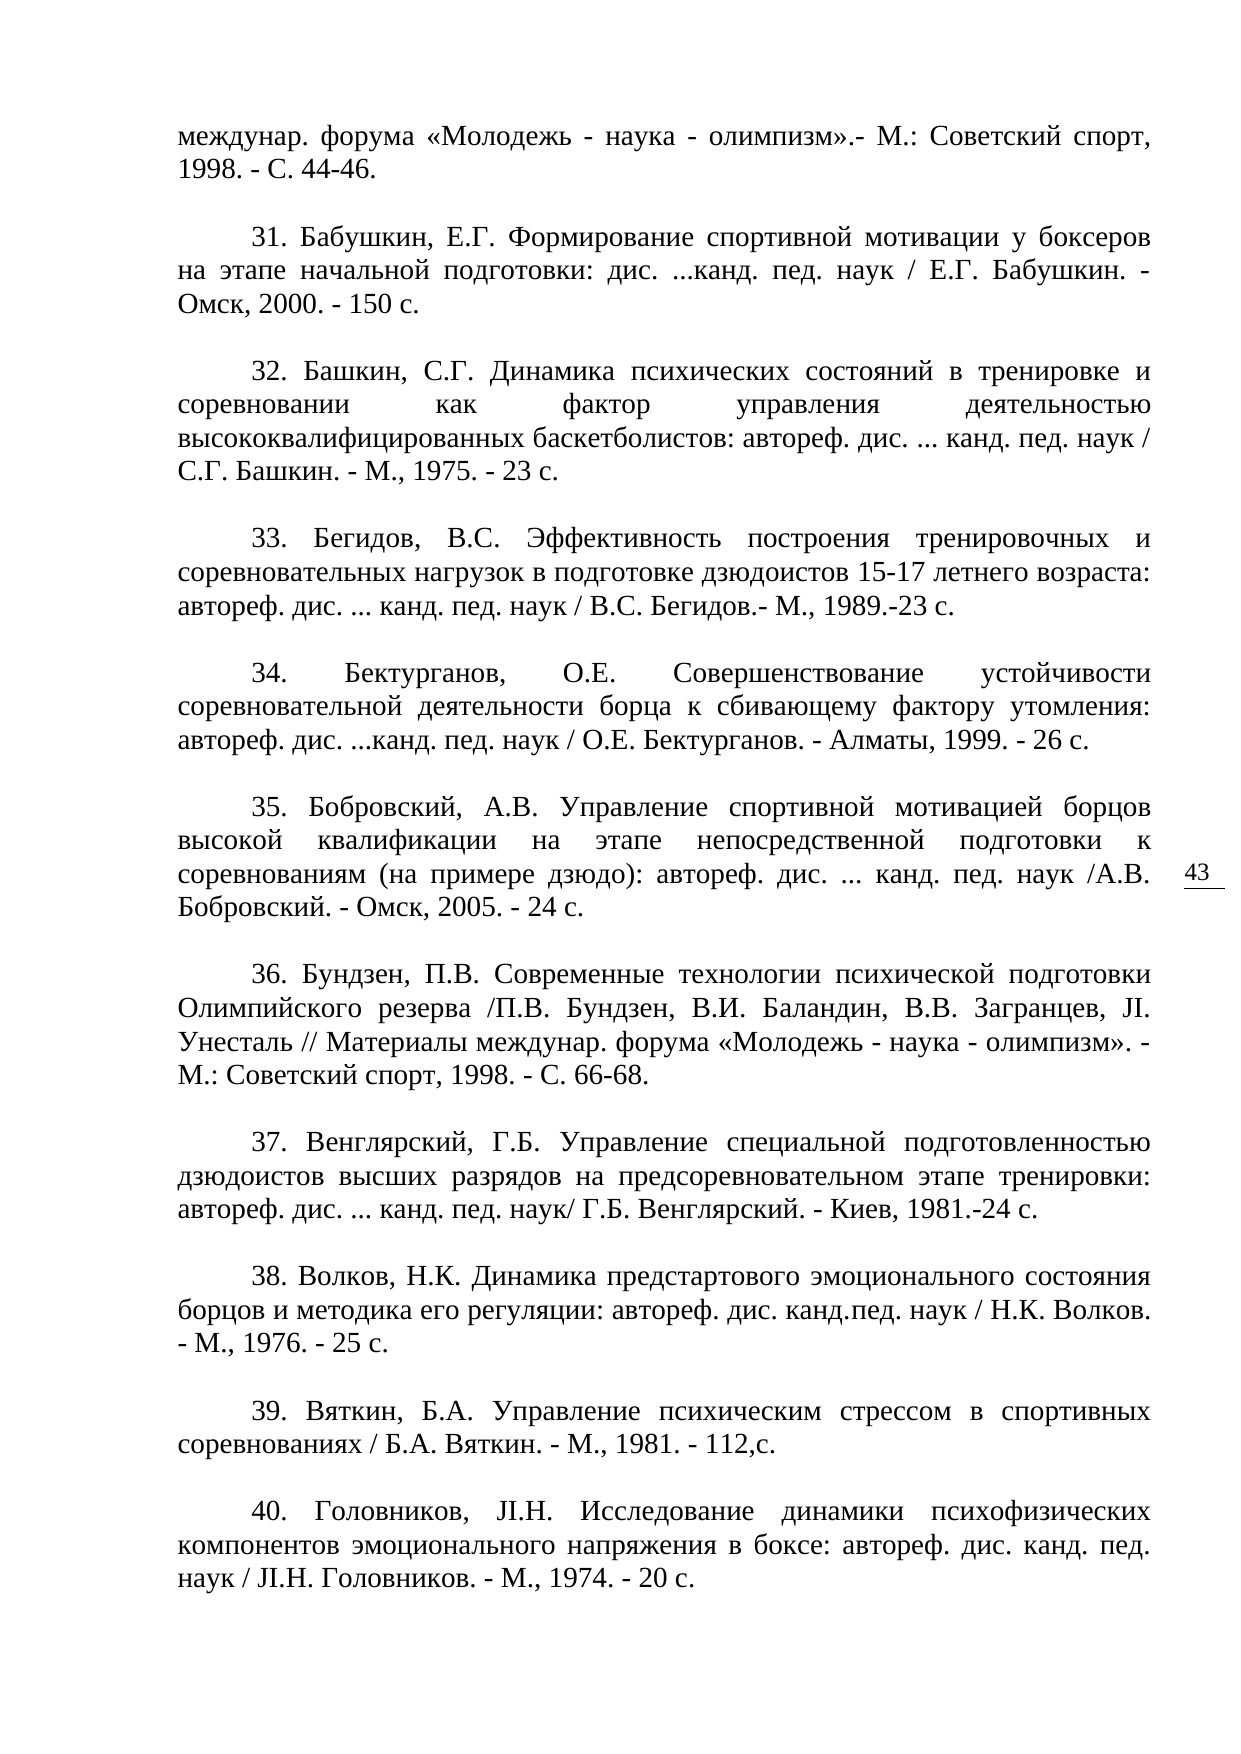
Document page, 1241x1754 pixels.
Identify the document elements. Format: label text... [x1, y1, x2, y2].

text 36. Бундзен, П.В. Современные технологии психической подготовки Олимпийского резерва /П.В. Бундзен, В.И. Баландин, В.В. Загранцев, JI. Унесталь // Материалы междунар. форума «Молодежь - наука - олимпизм». - М.: Советский спорт, 1998. - С. 66-68. [177, 957, 1152, 1091]
text 39. Вяткин, Б.А. Управление психическим стрессом в спортивных соревнованиях / Б.А. Вяткин. - М., 1981. - 112,с. [177, 1393, 1152, 1460]
text 34. Бектурганов, О.Е. Совершенствование устойчивости соревновательной деятельности борца к сбивающему фактору утомления: автореф. дис. ...канд. пед. наук / О.Е. Бектурганов. - Алматы, 1999. - 26 с. [177, 655, 1152, 755]
text 31. Бабушкин, Е.Г. Формирование спортивной мотивации у боксеров на этапе начальной подготовки: дис. ...канд. пед. наук / Е.Г. Бабушкин. - Омск, 2000. - 150 с. [177, 219, 1152, 319]
text 32. Башкин, С.Г. Динамика психических состояний в тренировке и соревновании как фактор управления деятельностью высококвалифицированных баскетболистов: автореф. дис. ... канд. пед. наук / С.Г. Башкин. - М., 1975. - 23 с. [177, 353, 1152, 487]
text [177, 118, 1152, 185]
text 37. Венглярский, Г.Б. Управление специальной подготовленностью дзюдоистов высших разрядов на предсоревновательном этапе тренировки: автореф. дис. ... канд. пед. наук/ Г.Б. Венглярский. - Киев, 1981.-24 с. [177, 1124, 1152, 1225]
text 40. Головников, JI.H. Исследование динамики психофизических компонентов эмоционального напряжения в боксе: автореф. дис. канд. пед. наук / JI.H. Головников. - М., 1974. - 20 с. [177, 1493, 1152, 1594]
text 35. Бобровский, А.В. Управление спортивной мотивацией борцов высокой квалификации на этапе непосредственной подготовки к соревнованиям (на примере дзюдо): автореф. дис. ... канд. пед. наук /А.В. Бобровский. - Омск, 2005. - 24 с. [177, 789, 1152, 923]
text 38. Волков, Н.К. Динамика предстартового эмоционального состояния борцов и методика его регуляции: автореф. дис. канд.пед. наук / Н.К. Волков. - М., 1976. - 25 с. [177, 1258, 1152, 1359]
text 33. Бегидов, B.C. Эффективность построения тренировочных и соревновательных нагрузок в подготовке дзюдоистов 15-17 летнего возраста: автореф. дис. ... канд. пед. наук / B.C. Бегидов.- М., 1989.-23 с. [177, 521, 1152, 621]
